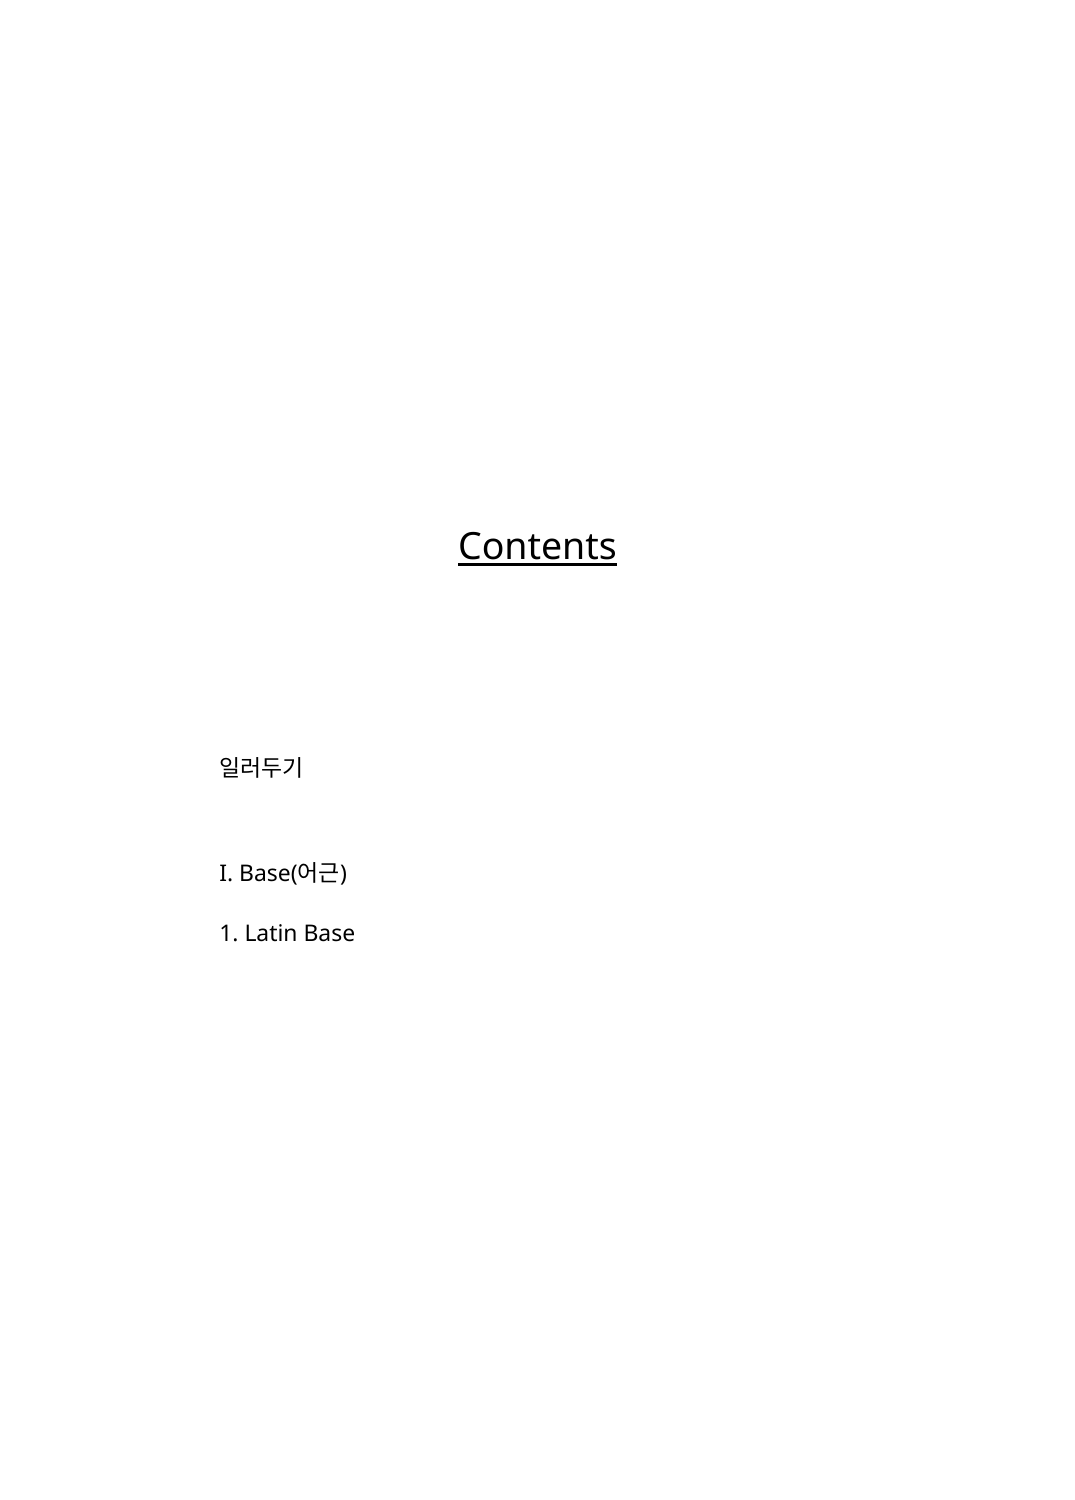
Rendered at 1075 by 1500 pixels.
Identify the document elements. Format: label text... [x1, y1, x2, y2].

text I. Base(어근) [219, 855, 939, 888]
text Contents [136, 519, 939, 571]
text 1. Latin Base [219, 917, 939, 948]
text 일러두기 [219, 750, 939, 783]
